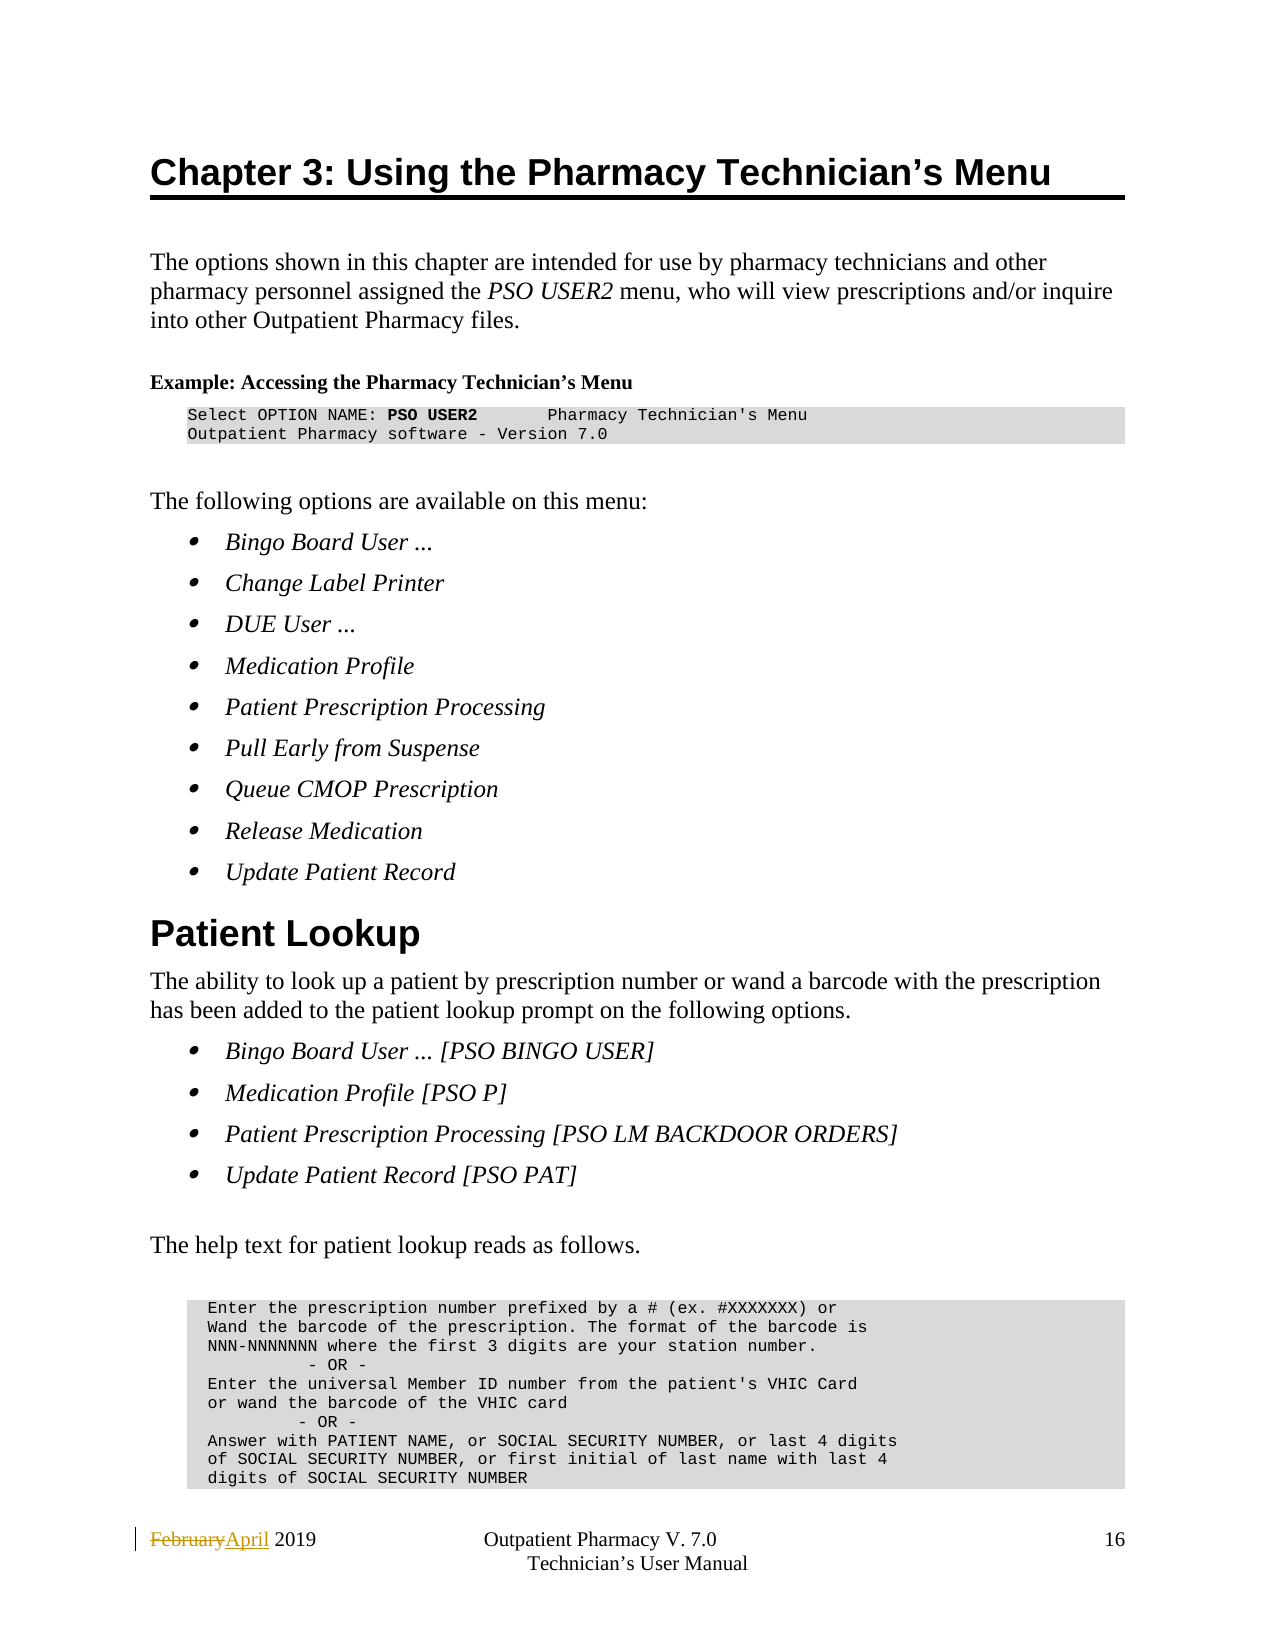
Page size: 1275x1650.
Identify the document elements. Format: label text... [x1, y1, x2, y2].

text Wand the barcode of the prescription. The format of the barcode is [187, 1319, 1125, 1338]
text Change Label Printer [187, 568, 1125, 597]
text Example: Accessing the Pharmacy Technician’s Menu [150, 370, 1125, 394]
text Answer with PATIENT NAME, or SOCIAL SECURITY NUMBER, or last 4 digits [187, 1432, 1125, 1451]
text Patient Prescription Processing [PSO LM BACKDOOR ORDERS] [187, 1119, 1125, 1148]
text Medication Profile [PSO P] [187, 1078, 1125, 1106]
text Release Medication [187, 816, 1125, 844]
text Bingo Board User ... [187, 527, 1125, 556]
text The options shown in this chapter are intended for use by pharmacy technicians and other pharmacy personnel assigned the PSO USER2 menu, who will view prescriptions and/or inquire into other Outpatient Pharmacy files. [150, 247, 1125, 334]
subtitle Patient Lookup [150, 911, 1125, 954]
text Patient Prescription Processing [187, 692, 1125, 721]
text - OR - [187, 1357, 1125, 1376]
text NNN-NNNNNNN where the first 3 digits are your station number. [187, 1338, 1125, 1357]
text Queue CMOP Prescription [187, 774, 1125, 803]
text Select OPTION NAME: PSO USER2 Pharmacy Technician's Menu [187, 407, 1125, 426]
text The ability to look up a patient by prescription number or wand a barcode with the prescription has been added to the patient lookup prompt on the following options. [150, 966, 1125, 1024]
text - OR - [187, 1413, 1125, 1432]
text Update Patient Record [PSO PAT] [187, 1160, 1125, 1189]
text digits of SOCIAL SECURITY NUMBER [187, 1470, 1125, 1489]
text The help text for patient lookup reads as follows. [150, 1230, 1125, 1259]
text The following options are available on this menu: [150, 486, 1125, 514]
text or wand the barcode of the VHIC card [187, 1394, 1125, 1413]
text of SOCIAL SECURITY NUMBER, or first initial of last name with last 4 [187, 1451, 1125, 1470]
text Enter the prescription number prefixed by a # (ex. #XXXXXXX) or [187, 1300, 1125, 1319]
subtitle Chapter 3: Using the Pharmacy Technician’s Menu [150, 150, 1125, 195]
text Outpatient Pharmacy software - Version 7.0 [187, 426, 1125, 444]
text DUE User ... [187, 609, 1125, 638]
text Update Patient Record [187, 857, 1125, 886]
text Medication Profile [187, 651, 1125, 679]
text Pull Early from Suspense [187, 733, 1125, 762]
text Bingo Board User ... [PSO BINGO USER] [187, 1036, 1125, 1065]
text Enter the universal Member ID number from the patient's VHIC Card [187, 1376, 1125, 1394]
